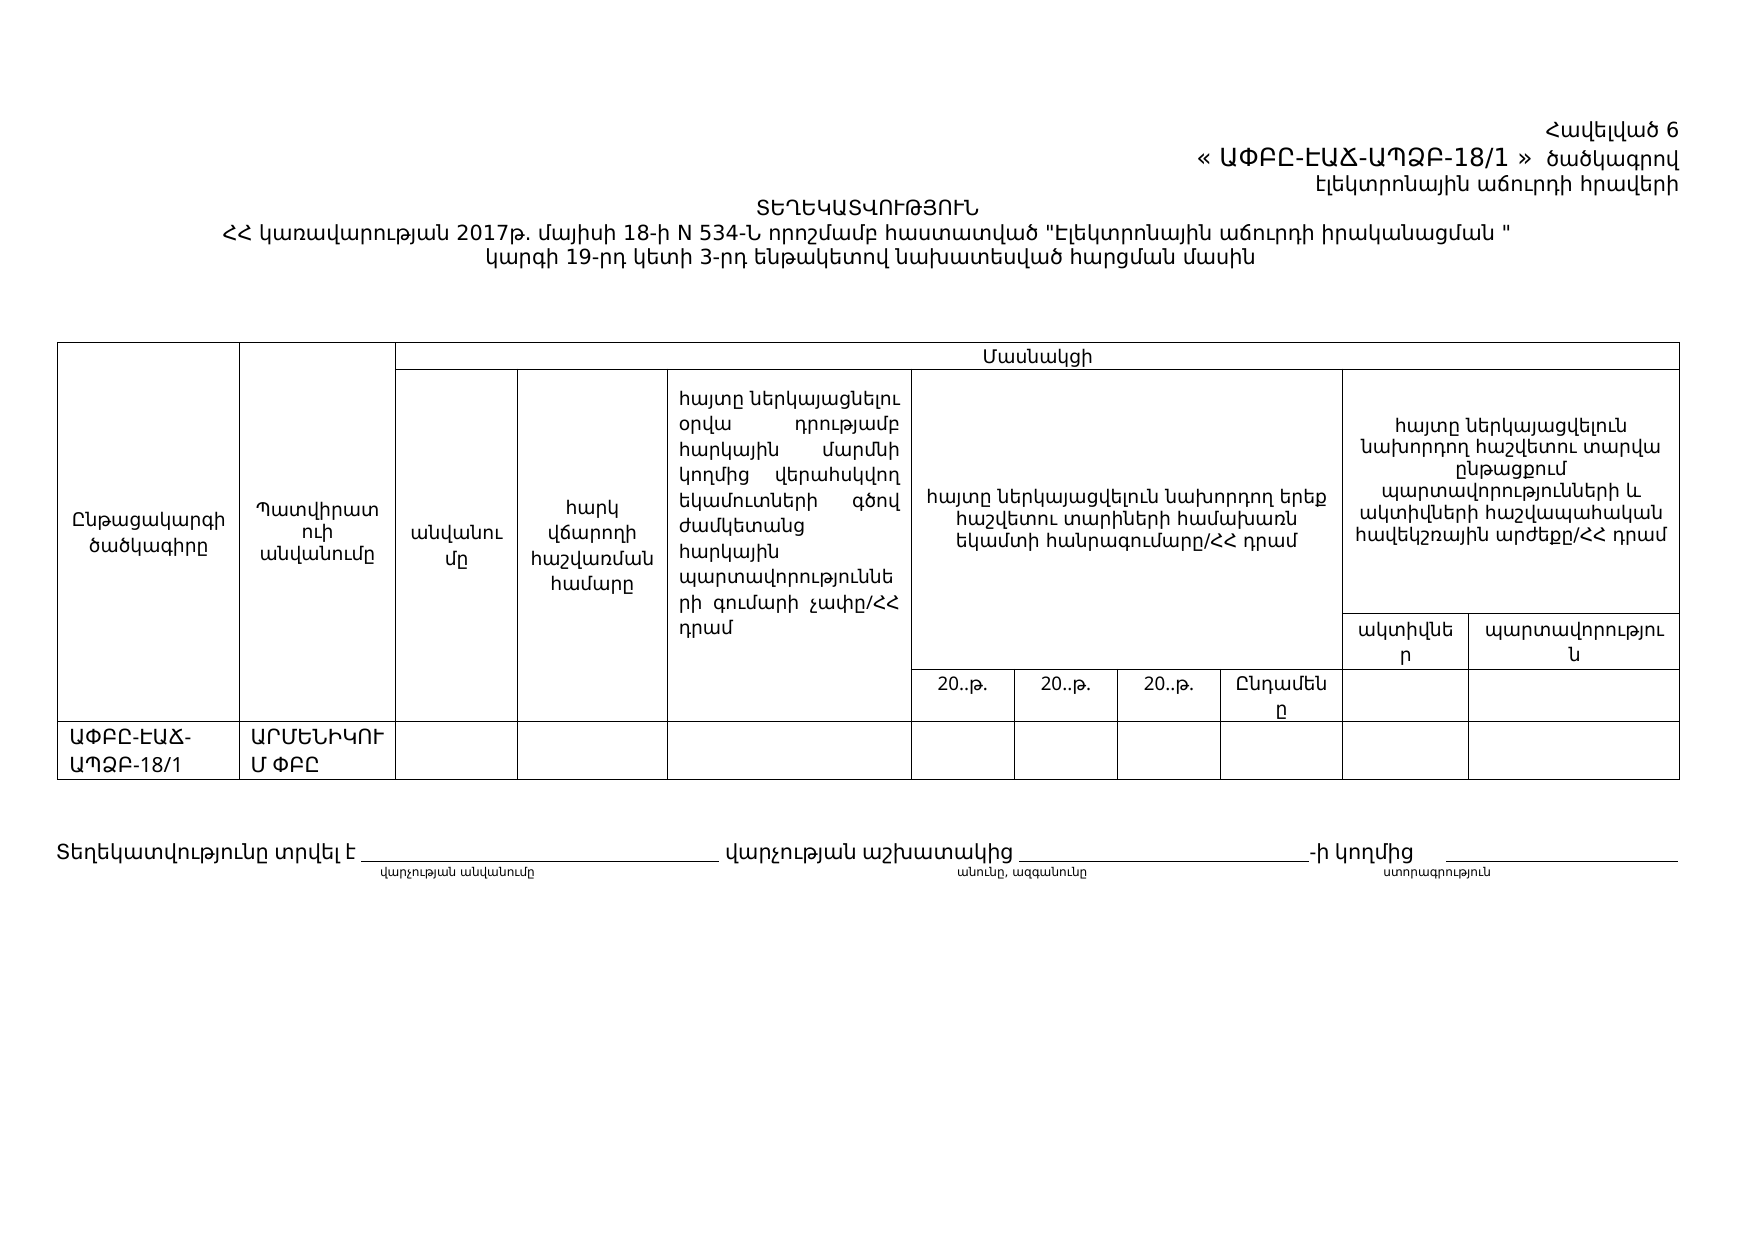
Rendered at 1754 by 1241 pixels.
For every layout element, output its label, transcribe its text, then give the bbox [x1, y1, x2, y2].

text էլեկտրոնային աճուրդի հրավերի [56, 172, 1679, 196]
table_cell հարկ վճարողի հաշվառման համարը [518, 370, 667, 721]
text Տեղեկատվությունը տրվել է վարչության աշխատակից -ի կողմից [56, 837, 1679, 865]
table_cell [1118, 722, 1220, 779]
table_cell 20..թ. [1015, 670, 1117, 721]
table_cell [1343, 722, 1468, 779]
table_cell ակտիվներ [1343, 614, 1468, 669]
table_cell [1343, 670, 1468, 721]
table_header Ընթացակարգի ծածկագիրը [58, 343, 239, 721]
text Հավելված 6 [56, 118, 1679, 143]
table_cell հայտը ներկայացնելու օրվա դրությամբ հարկային մարմնի կողմից վերահսկվող եկամուտների գծով ժամկետանց հարկային պարտավորությունների գումարի չափը/ՀՀ դրամ [668, 370, 911, 721]
table_cell [1469, 670, 1679, 721]
table_header Մասնակցի [396, 343, 1679, 368]
text վարչության անվանումը անունը, ազգանունը ստորագրություն [56, 865, 1679, 889]
table_cell [1221, 722, 1342, 779]
table_cell [396, 722, 517, 779]
table_cell հայտը ներկայացվելուն նախորդող հաշվետու տարվա ընթացքում պարտավորությունների և ակտիվների հաշվապահական հավեկշռային արժեքը/ՀՀ դրամ [1343, 370, 1679, 613]
text ՏԵՂԵԿԱՏՎՈՒԹՅՈՒՆ [56, 196, 1679, 221]
table_cell Ընդամենը [1221, 670, 1342, 721]
table_cell անվանումը [396, 370, 517, 721]
text « ԱՓԲԸ-ԷԱՃ-ԱՊՁԲ-18/1 » ծածկագրով [56, 143, 1679, 172]
table_cell [912, 722, 1014, 779]
table_cell պարտավորություն [1469, 614, 1679, 669]
table_header Պատվիրատուի անվանումը [240, 343, 395, 721]
table_cell 20..թ. [912, 670, 1014, 721]
table_cell ԱՐՄԵՆԻԿՈՒՄ ՓԲԸ [240, 722, 395, 779]
text կարգի 19-րդ կետի 3-րդ ենթակետով նախատեսված հարցման մասին [56, 245, 1679, 269]
text ՀՀ կառավարության 2017թ. մայիսի 18-ի N 534-Ն որոշմամբ հաստատված "Էլեկտրոնային աճուրդի իրականացման " [56, 221, 1679, 245]
table_cell [1469, 722, 1679, 779]
table_cell 20..թ. [1118, 670, 1220, 721]
table_cell ԱՓԲԸ-ԷԱՃ-ԱՊՁԲ-18/1 [58, 722, 239, 779]
table_cell [668, 722, 911, 779]
table_cell [1015, 722, 1117, 779]
table_cell [518, 722, 667, 779]
table_cell հայտը ներկայացվելուն նախորդող երեք հաշվետու տարիների համախառն եկամտի հանրագումարը/ՀՀ դրամ [912, 370, 1342, 669]
